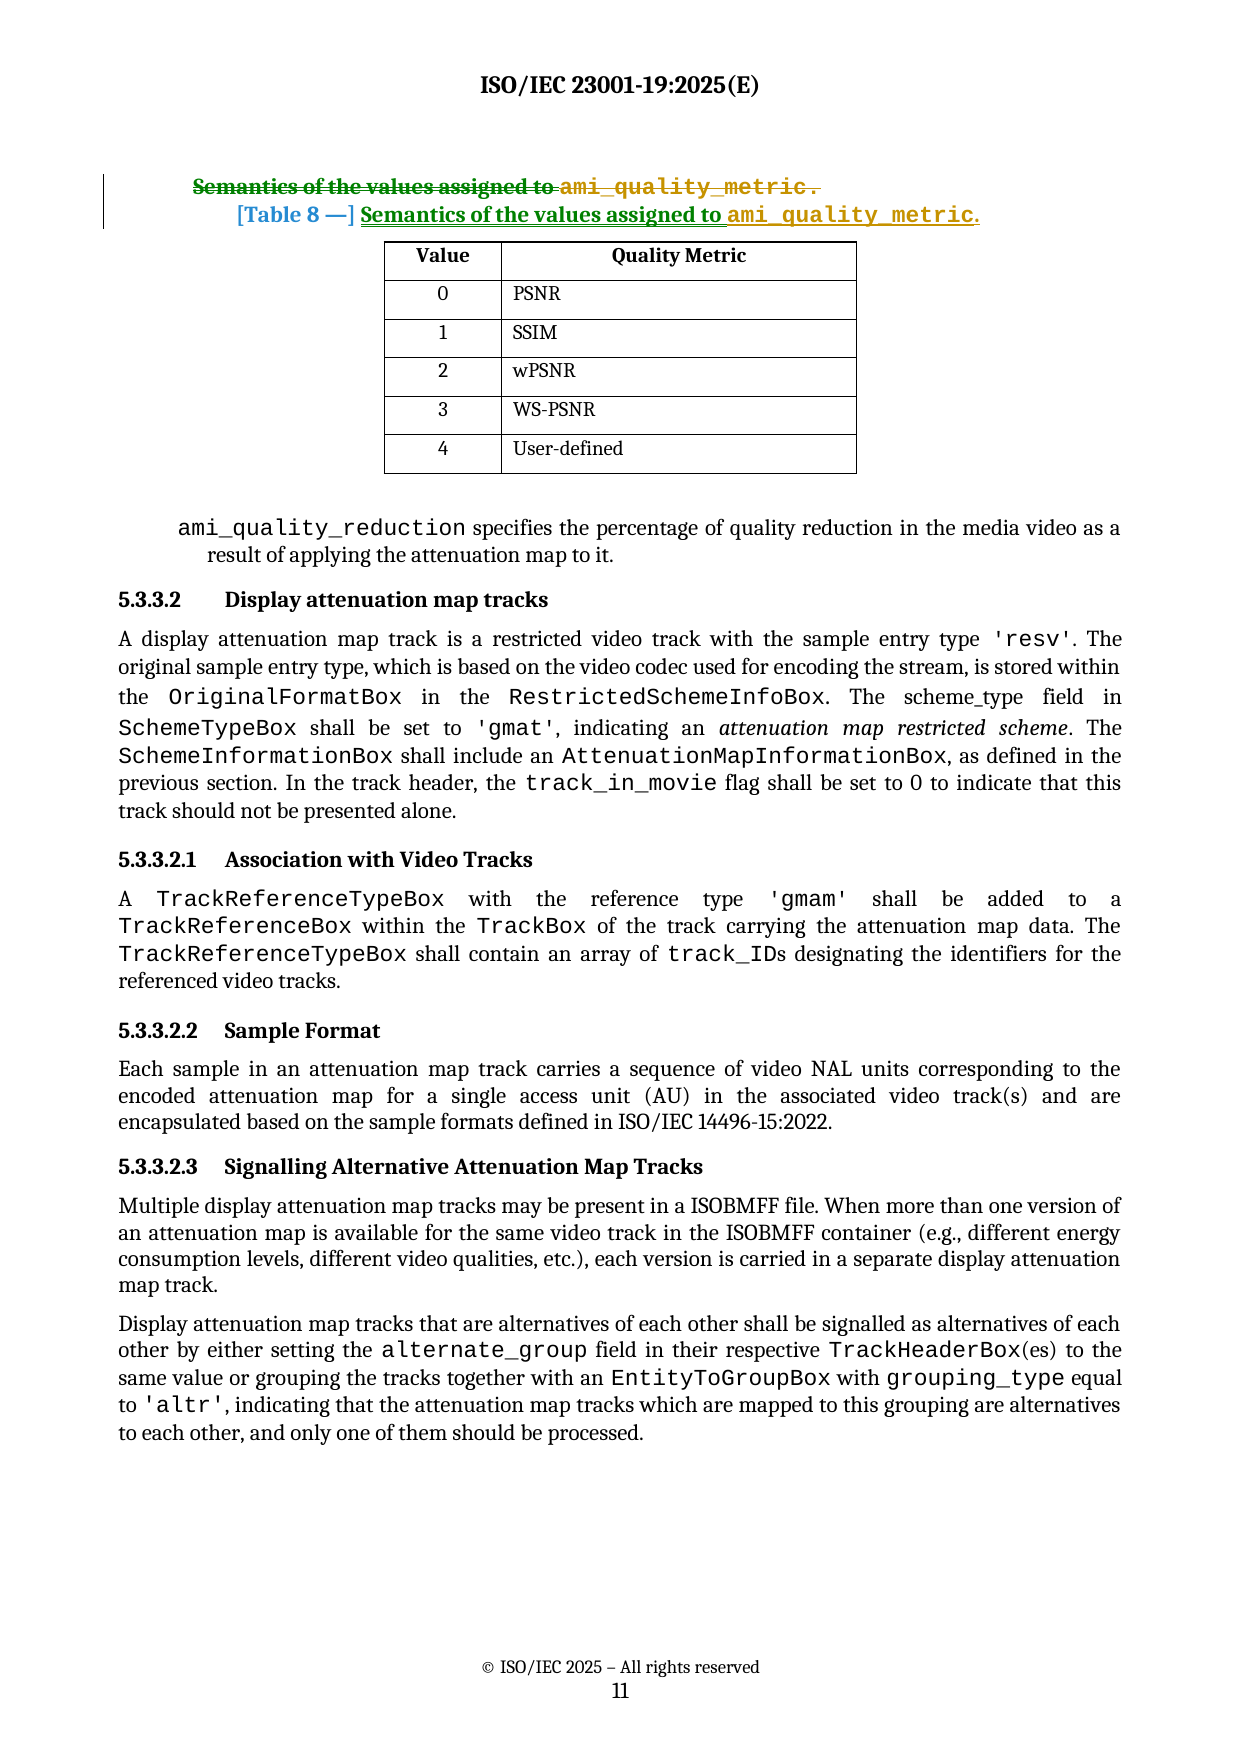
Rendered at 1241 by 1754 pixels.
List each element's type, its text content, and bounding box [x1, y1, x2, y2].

table_cell WS-PSNR [502, 397, 856, 434]
text Each sample in an attenuation map track carries a sequence of video NAL units corresponding to the encoded attenuation map for a single access unit (AU) in the associated video track(s) and are encapsulated based on the sample formats defined in ISO/IEC 14496-15:2022. [118, 1056, 1122, 1135]
table_cell wPSNR [502, 358, 856, 396]
subtitle Display attenuation map tracks [118, 587, 1122, 613]
table_header Value [385, 243, 501, 280]
text Multiple display attenuation map tracks may be present in a ISOBMFF file. When more than one version of an attenuation map is available for the same video track in the ISOBMFF container (e.g., different energy consumption levels, different video qualities, etc.), each version is carried in a separate display attenuation map track. [118, 1193, 1122, 1298]
table_cell 3 [385, 397, 501, 434]
table_cell 1 [385, 320, 501, 357]
text A display attenuation map track is a restricted video track with the sample entry type 'resv'. The original sample entry type, which is based on the video codec used for encoding the stream, is stored within the OriginalFormatBox in the RestrictedSchemeInfoBox. The scheme_type field in SchemeTypeBox shall be set to 'gmat', indicating an attenuation map restricted scheme. The SchemeInformationBox shall include an AttenuationMapInformationBox, as defined in the previous section. In the track header, the track_in_movie flag shall be set to 0 to indicate that this track should not be presented alone. [118, 626, 1122, 824]
subtitle Signalling Alternative Attenuation Map Tracks [118, 1154, 1122, 1180]
table_cell User-defined [502, 435, 856, 473]
table_cell PSNR [502, 281, 856, 318]
table_cell 0 [385, 281, 501, 318]
subtitle Sample Format [118, 1017, 1122, 1044]
table_header Quality Metric [502, 243, 856, 280]
text Display attenuation map tracks that are alternatives of each other shall be signalled as alternatives of each other by either setting the alternate_group field in their respective TrackHeaderBox(es) to the same value or grouping the tracks together with an EntityToGroupBox with grouping_type equal to 'altr', indicating that the attenuation map tracks which are mapped to this grouping are alternatives to each other, and only one of them should be processed. [118, 1311, 1122, 1446]
subtitle Association with Video Tracks [118, 847, 1122, 873]
text ami_quality_reduction specifies the percentage of quality reduction in the media video as a result of applying the attenuation map to it. [177, 514, 1122, 568]
text A TrackReferenceTypeBox with the reference type 'gmam' shall be added to a TrackReferenceBox within the TrackBox of the track carrying the attenuation map data. The TrackReferenceTypeBox shall contain an array of track_IDs designating the identifiers for the referenced video tracks. [118, 886, 1122, 994]
table_cell 4 [385, 435, 501, 473]
table_cell 2 [385, 358, 501, 396]
table_cell SSIM [502, 320, 856, 357]
